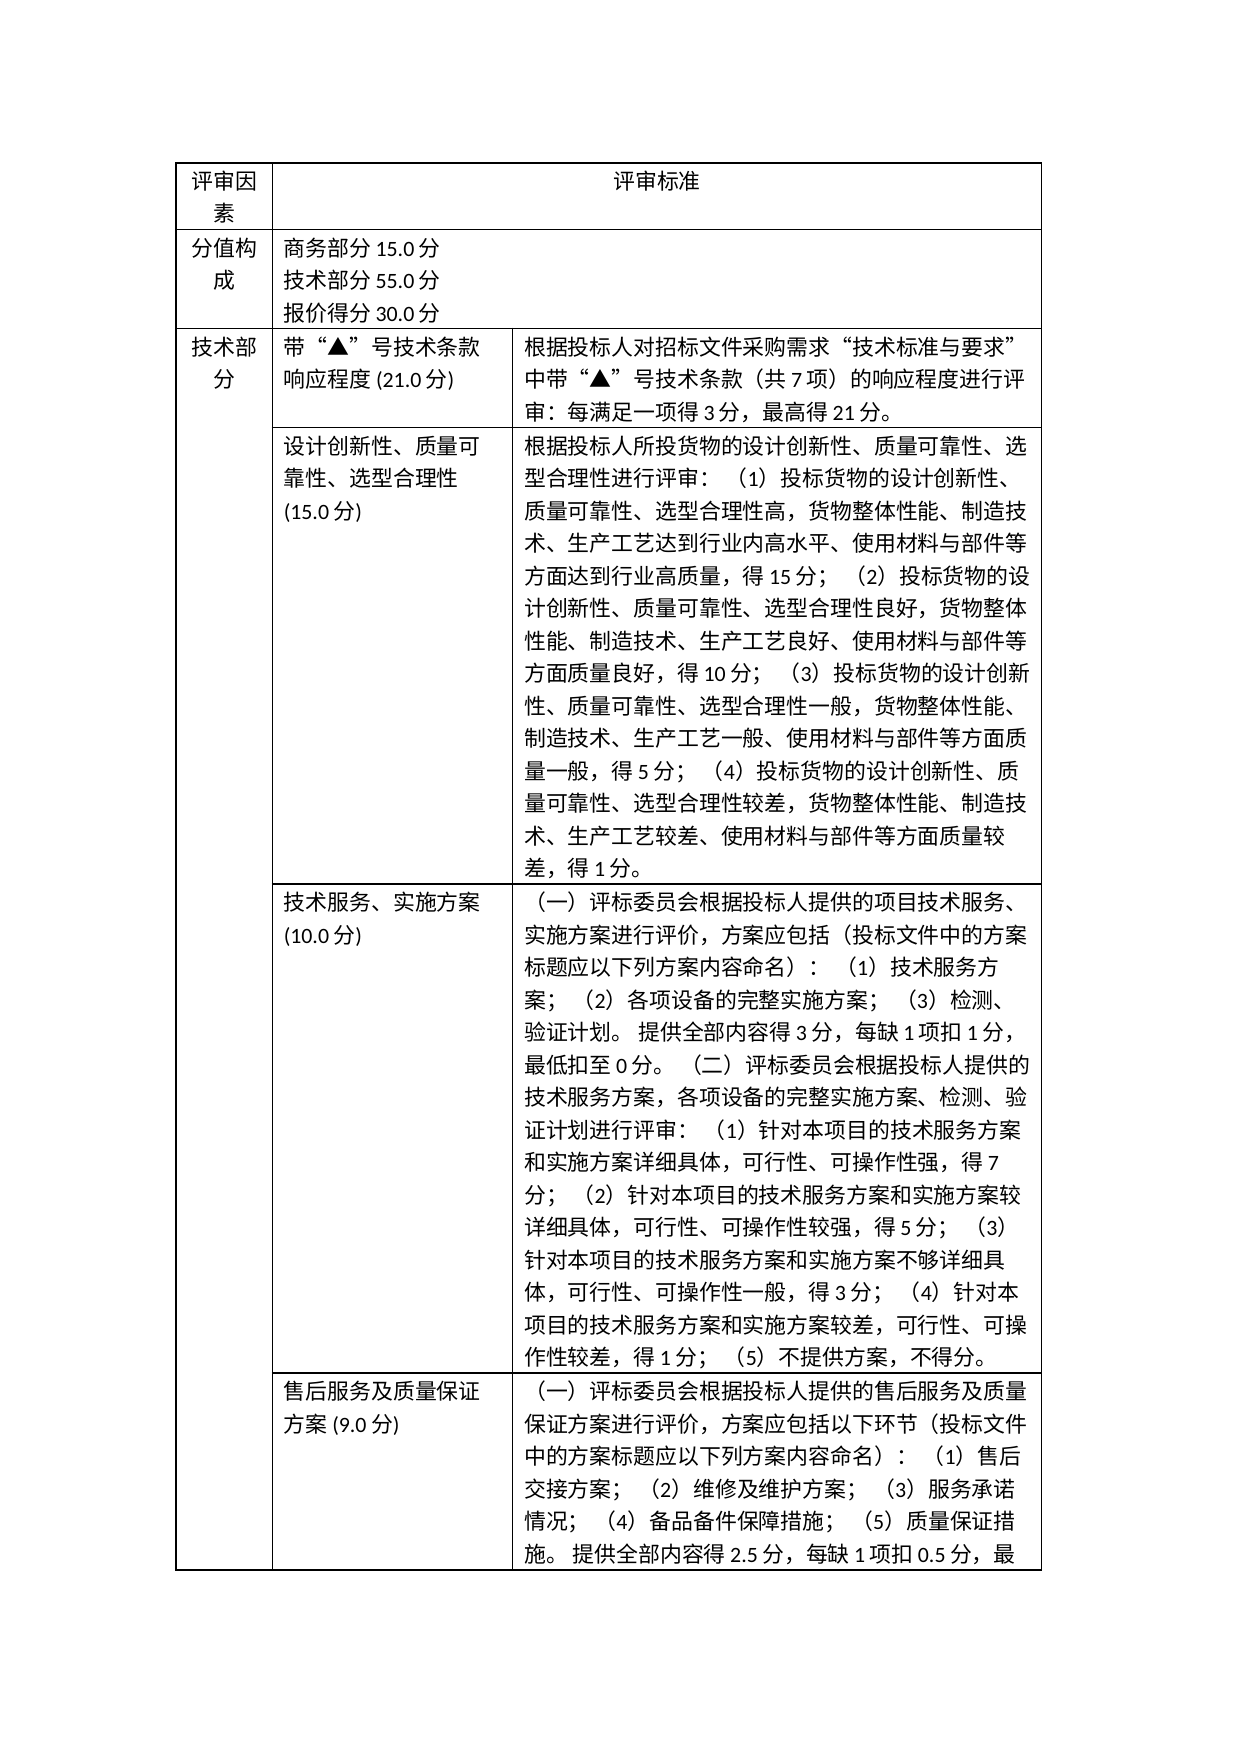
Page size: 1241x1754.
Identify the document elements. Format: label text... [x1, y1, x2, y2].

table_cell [513, 1374, 1041, 1569]
table_cell 技术部分 [177, 329, 272, 1569]
table_header 评审标准 [273, 164, 1041, 228]
table_cell 根据投标人所投货物的设计创新性、质量可靠性、选型合理性进行评审： （1）投标货物的设计创新性、质量可靠性、选型合理性高，货物整体性能、制造技术、生产工艺达到行业内高水平、使用材料与部件等方面达到行业高质量，得15分； （2）投标货物的设计创新性、质量可靠性、选型合理性良好，货物整体性能、制造技术、生产工艺良好、使用材料与部件等方面质量良好，得10分； （3）投标货物的设计创新性、质量可靠性、选型合理性一般，货物整体性能、制造技术、生产工艺一般、使用材料与部件等方面质量一般，得5分； （4）投标货物的设计创新性、质量可靠性、选型合理性较差，货物整体性能、制造技术、生产工艺较差、使用材料与部件等方面质量较差，得1分。 [513, 428, 1041, 883]
table_cell 根据投标人对招标文件采购需求“技术标准与要求”中带“▲”号技术条款（共7项）的响应程度进行评审：每满足一项得3分，最高得21分。 [513, 329, 1041, 427]
table_cell 设计创新性、质量可靠性、选型合理性 (15.0分) [273, 428, 512, 883]
table_cell 带“▲”号技术条款响应程度 (21.0分) [273, 329, 512, 427]
table_cell （一）评标委员会根据投标人提供的项目技术服务、实施方案进行评价，方案应包括（投标文件中的方案标题应以下列方案内容命名）： （1）技术服务方案； （2）各项设备的完整实施方案； （3）检测、验证计划。 提供全部内容得3分，每缺1项扣1分，最低扣至0分。 （二）评标委员会根据投标人提供的技术服务方案，各项设备的完整实施方案、检测、验证计划进行评审： （1）针对本项目的技术服务方案和实施方案详细具体，可行性、可操作性强，得7分； （2）针对本项目的技术服务方案和实施方案较详细具体，可行性、可操作性较强，得5分； （3）针对本项目的技术服务方案和实施方案不够详细具体，可行性、可操作性一般，得3分； （4）针对本项目的技术服务方案和实施方案较差，可行性、可操作性较差，得1分； （5）不提供方案，不得分。 [513, 885, 1041, 1372]
table_cell 商务部分15.0分 技术部分55.0分 报价得分30.0分 [273, 230, 1041, 328]
table_cell 技术服务、实施方案 (10.0分) [273, 885, 512, 1372]
table_cell 分值构成 [177, 230, 272, 328]
table_cell 售后服务及质量保证方案 (9.0分) [273, 1374, 512, 1569]
table_header 评审因素 [177, 164, 272, 228]
